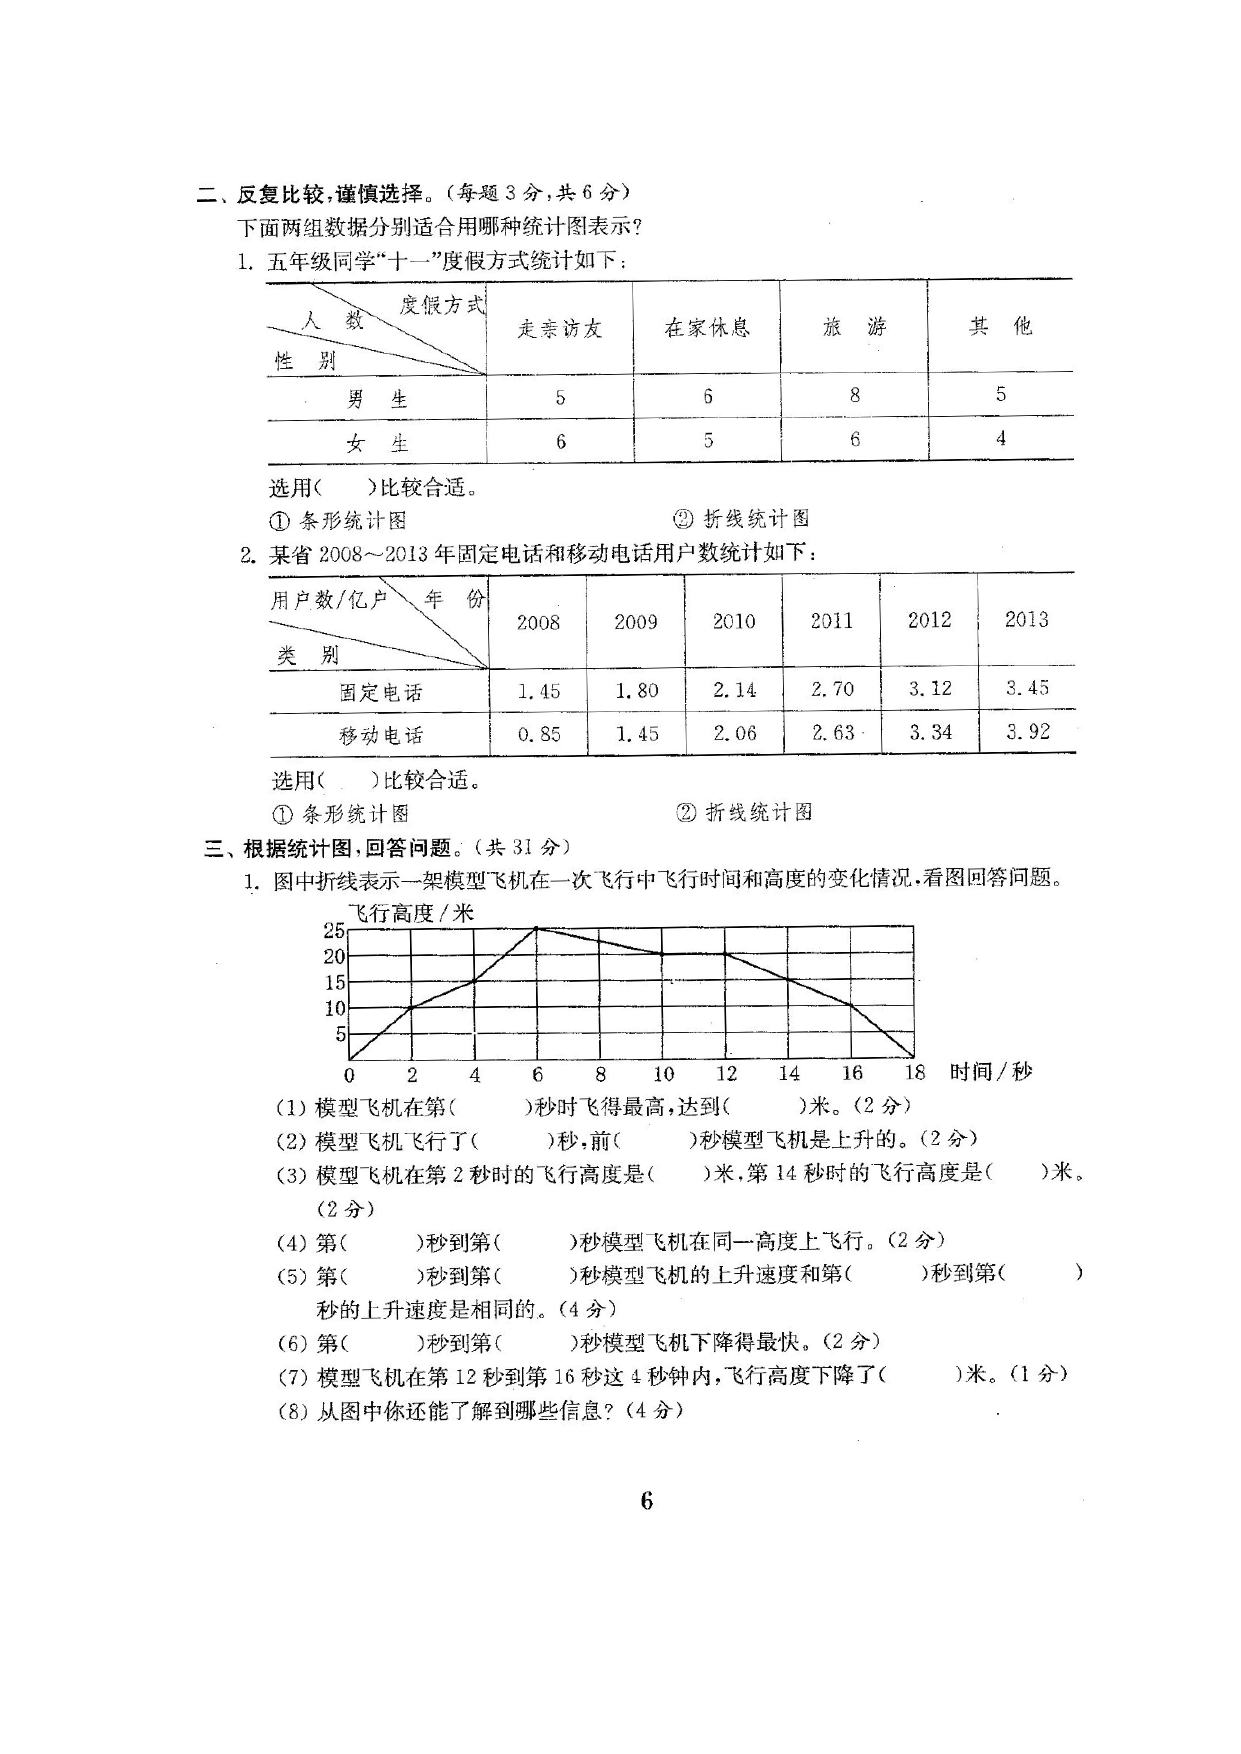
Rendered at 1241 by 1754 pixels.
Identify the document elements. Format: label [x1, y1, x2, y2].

picture [189, 163, 1096, 1518]
